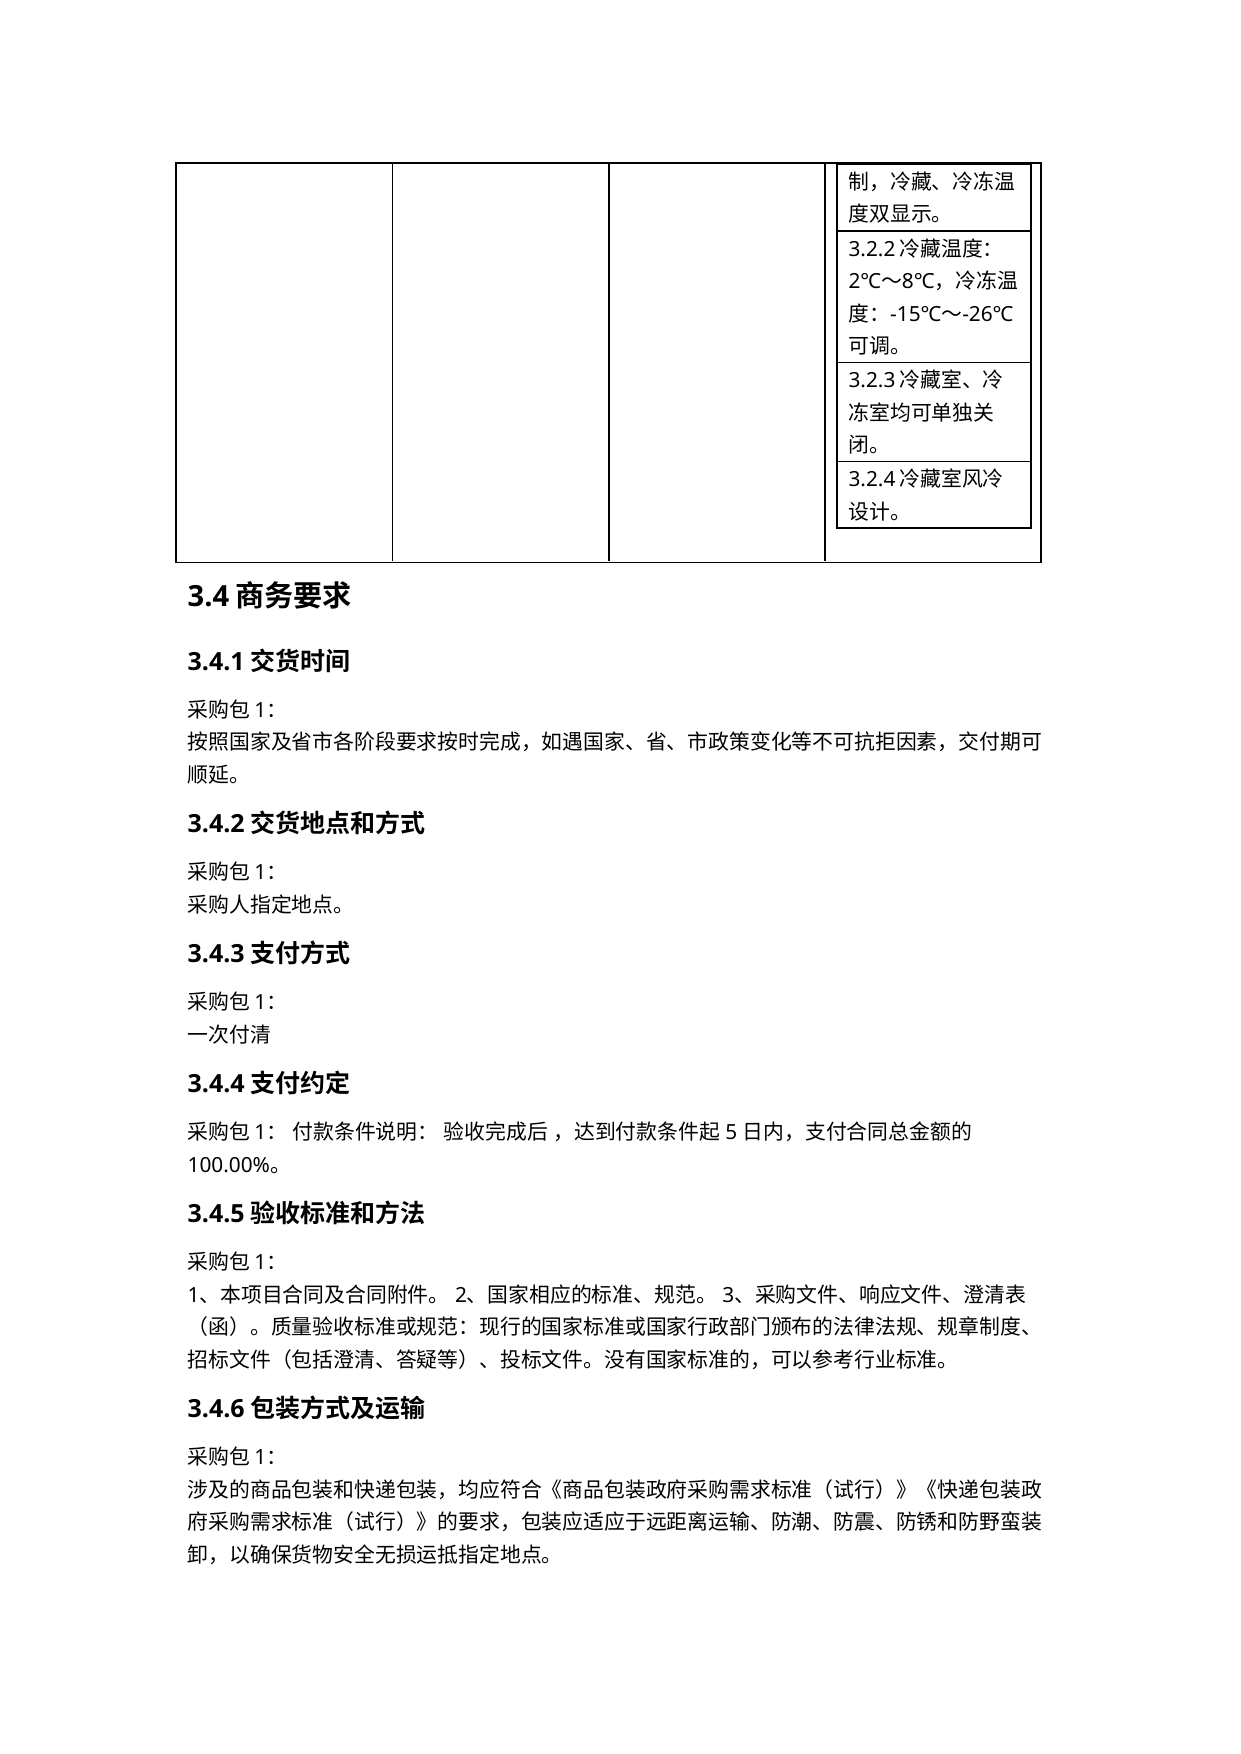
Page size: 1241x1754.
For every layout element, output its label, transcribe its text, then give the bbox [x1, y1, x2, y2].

text 3.4.6包装方式及运输 [187, 1375, 1053, 1440]
text 采购包1： [187, 855, 1053, 888]
text 采购包1： [187, 1245, 1053, 1278]
text 采购包1： 付款条件说明： 验收完成后 ，达到付款条件起 5 日内，支付合同总金额的 100.00%。 [187, 1115, 1053, 1180]
table_cell [177, 164, 392, 561]
text 3.4商务要求 [187, 563, 1053, 628]
text 采购人指定地点。 [187, 888, 1053, 920]
text 3.4.5验收标准和方法 [187, 1180, 1053, 1245]
text 1、本项目合同及合同附件。 2、国家相应的标准、规范。 3、采购文件、响应文件、澄清表（函）。质量验收标准或规范：现行的国家标准或国家行政部门颁布的法律法规、规章制度、招标文件（包括澄清、答疑等）、投标文件。没有国家标准的，可以参考行业标准。 [187, 1278, 1053, 1375]
table_cell 1、采购清单 2、技术参数要求 投标人应按照谈判文件要求，根据技术参数要求及内容做出全面响应，对其中任何一条技术参数的负偏离，为实质性偏离，其响应无效，所有技术参数须提供证明材料，否则按无效投标处理。 [826, 164, 1040, 561]
text 采购包1： [187, 985, 1053, 1018]
text 涉及的商品包装和快递包装，均应符合《商品包装政府采购需求标准（试行）》《快递包装政府采购需求标准（试行）》的要求，包装应适应于远距离运输、防潮、防震、防锈和防野蛮装卸，以确保货物安全无损运抵指定地点。 [187, 1473, 1053, 1570]
table_cell [610, 164, 824, 561]
text 一次付清 [187, 1018, 1053, 1050]
table_cell 1 [393, 164, 608, 561]
text 3.4.1交货时间 [187, 628, 1053, 693]
text 采购包1： [187, 1440, 1053, 1473]
text 按照国家及省市各阶段要求按时完成，如遇国家、省、市政策变化等不可抗拒因素，交付期可顺延。 [187, 725, 1053, 790]
text 3.4.4支付约定 [187, 1050, 1053, 1115]
text 3.4.2交货地点和方式 [187, 790, 1053, 855]
text 3.4.3支付方式 [187, 920, 1053, 985]
text 采购包1： [187, 693, 1053, 725]
